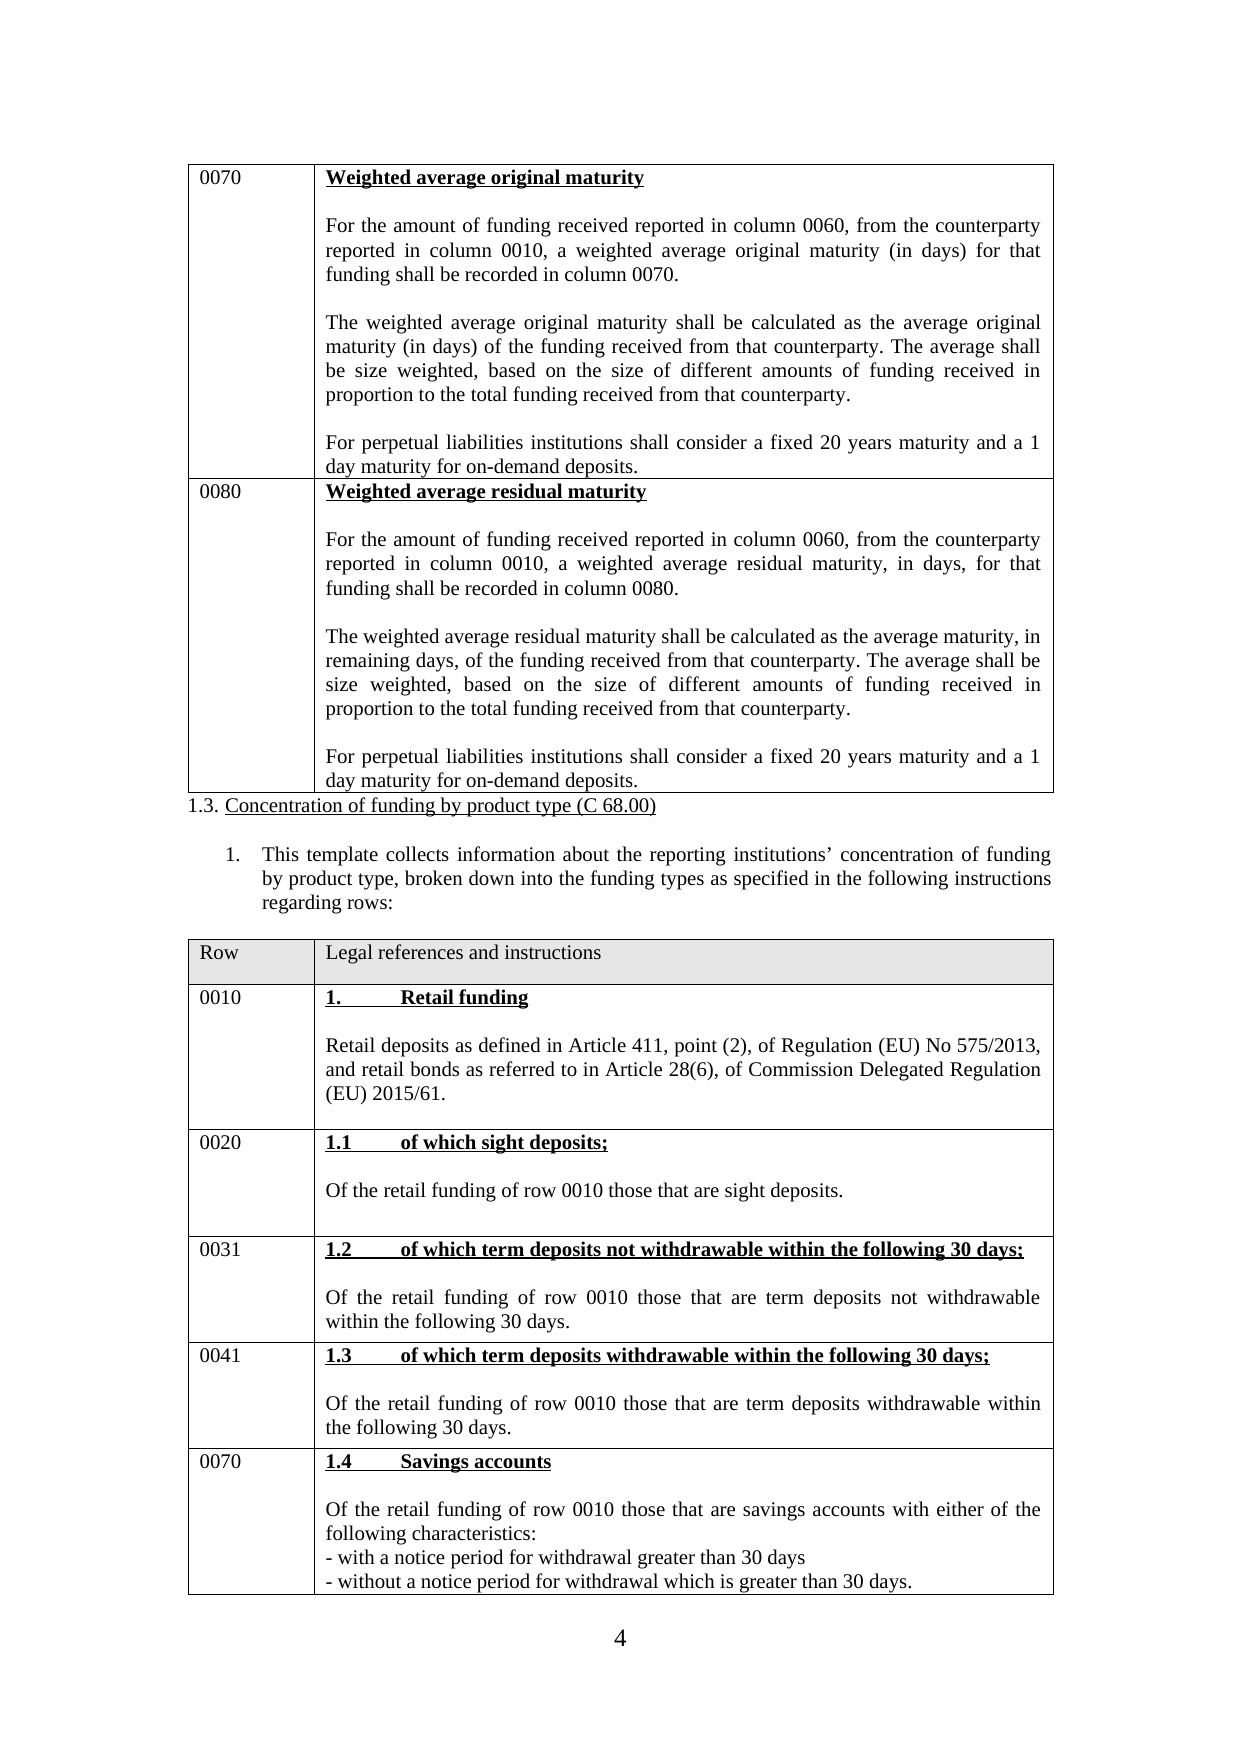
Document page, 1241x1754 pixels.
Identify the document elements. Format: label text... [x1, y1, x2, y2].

table_header Row [189, 940, 314, 984]
table_cell 1.2 of which term deposits not withdrawable within the following 30 days; Of the retail funding of row 0010 those that are term deposits not withdrawable within the following 30 days. [315, 1237, 1053, 1342]
table_cell 1.1 of which sight deposits; Of the retail funding of row 0010 those that are sight deposits. [315, 1130, 1053, 1236]
table_cell 1. Retail funding Retail deposits as defined in Article 411, point (2), of Regulation (EU) No 575/2013, and retail bonds as referred to in Article 28(6), of Commission Delegated Regulation (EU) 2015/61. [315, 985, 1053, 1129]
table_cell 1.3 of which term deposits withdrawable within the following 30 days; Of the retail funding of row 0010 those that are term deposits withdrawable within the following 30 days. [315, 1343, 1053, 1448]
table_cell 0080 [189, 479, 314, 792]
table_cell 0041 [189, 1343, 314, 1448]
table_cell 0031 [189, 1237, 314, 1342]
table_cell Weighted average original maturity For the amount of funding received reported in column 0060, from the counterparty reported in column 0010, a weighted average original maturity (in days) for that funding shall be recorded in column 0070. The weighted average original maturity shall be calculated as the average original maturity (in days) of the funding received from that counterparty. The average shall be size weighted, based on the size of different amounts of funding received in proportion to the total funding received from that counterparty. For perpetual liabilities institutions shall consider a fixed 20 years maturity and a 1 day maturity for on-demand deposits. [315, 165, 1053, 478]
list Concentration of funding by product type (C 68.00) [187, 793, 1053, 817]
table_cell Weighted average residual maturity For the amount of funding received reported in column 0060, from the counterparty reported in column 0010, a weighted average residual maturity, in days, for that funding shall be recorded in column 0080. The weighted average residual maturity shall be calculated as the average maturity, in remaining days, of the funding received from that counterparty. The average shall be size weighted, based on the size of different amounts of funding received in proportion to the total funding received from that counterparty. For perpetual liabilities institutions shall consider a fixed 20 years maturity and a 1 day maturity for on-demand deposits. [315, 479, 1053, 792]
table_cell 0020 [189, 1130, 314, 1236]
table_header Legal references and instructions [315, 940, 1053, 984]
table_cell 0010 [189, 985, 314, 1129]
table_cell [315, 1449, 1053, 1593]
list This template collects information about the reporting institutions’ concentration of funding by product type, broken down into the funding types as specified in the following instructions regarding rows: [225, 842, 1053, 914]
table_cell 0070 [189, 165, 314, 478]
table_cell 0070 [189, 1449, 314, 1593]
